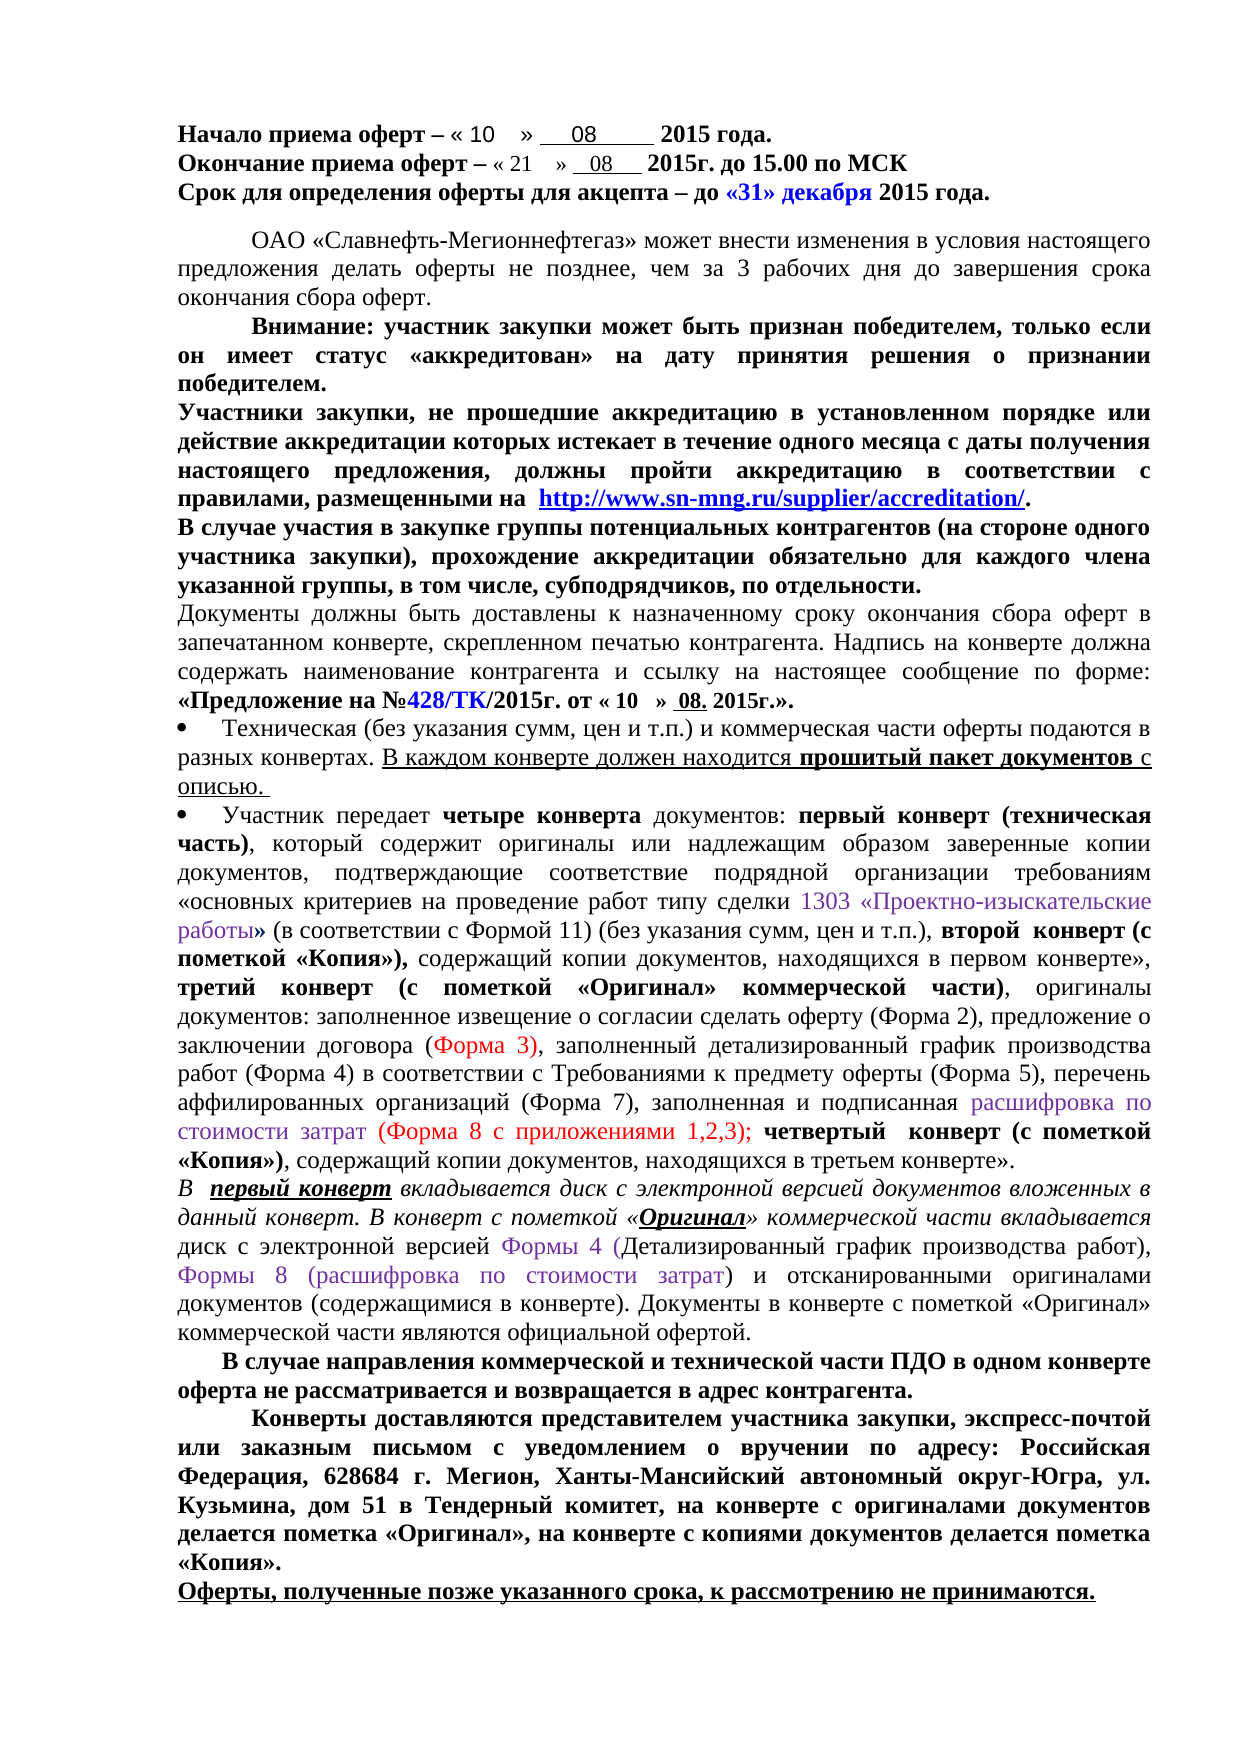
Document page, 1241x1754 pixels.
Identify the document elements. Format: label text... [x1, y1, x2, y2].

list Техническая (без указания сумм, цен и т.п.) и коммерческая части оферты подаются в разных конвертах. В каждом конверте должен находится прошитый пакет документов с описью. [177, 713, 1152, 800]
list В случае направления коммерческой и технической части ПДО в одном конверте оферта не рассматривается и возвращается в адрес контрагента. [177, 1346, 1152, 1403]
text Внимание: участник закупки может быть признан победителем, только если он имеет статус «аккредитован» на дату принятия решения о признании победителем. [177, 311, 1152, 397]
text Конверты доставляются представителем участника закупки, экспресс-почтой или заказным письмом с уведомлением о вручении по адресу: Российская Федерация, 628684 г. Мегион, Ханты-Мансийский автономный округ-Югра, ул. Кузьмина, дом 51 в Тендерный комитет, на конверте с оригиналами документов делается пометка «Оригинал», на конверте с копиями документов делается пометка «Копия». [177, 1403, 1152, 1576]
text Участники закупки, не прошедшие аккредитацию в установленном порядке или действие аккредитации которых истекает в течение одного месяца с даты получения настоящего предложения, должны пройти аккредитацию в соответствии с правилами, размещенными на http://www.sn-mng.ru/supplier/accreditation/. [177, 397, 1152, 512]
text Начало приема оферт – « 10 » 08 2015 года. [177, 119, 1152, 148]
text В случае участия в закупке группы потенциальных контрагентов (на стороне одного участника закупки), прохождение аккредитации обязательно для каждого члена указанной группы, в том числе, субподрядчиков, по отдельности. [177, 512, 1152, 598]
text Оферты, полученные позже указанного срока, к рассмотрению не принимаются. [177, 1576, 1152, 1605]
text Срок для определения оферты для акцепта – до «31» декабря 2015 года. [177, 177, 1152, 206]
list Участник передает четыре конверта документов: первый конверт (техническая часть), который содержит оригиналы или надлежащим образом заверенные копии документов, подтверждающие соответствие подрядной организации требованиям «основных критериев на проведение работ типу сделки 1303 «Проектно-изыскательские работы» (в соответствии с Формой 11) (без указания сумм, цен и т.п.), второй конверт (с пометкой «Копия»), содержащий копии документов, находящихся в первом конверте», третий конверт (с пометкой «Оригинал» коммерческой части), оригиналы документов: заполненное извещение о согласии сделать оферту (Форма 2), предложение о заключении договора (Форма 3), заполненный детализированный график производства работ (Форма 4) в соответствии с Требованиями к предмету оферты (Форма 5), перечень аффилированных организаций (Форма 7), заполненная и подписанная расшифровка по стоимости затрат (Форма 8 с приложениями 1,2,3); четвертый конверт (с пометкой «Копия»), содержащий копии документов, находящихся в третьем конверте». [177, 800, 1152, 1173]
text ОАО «Славнефть-Мегионнефтегаз» может внести изменения в условия настоящего предложения делать оферты не позднее, чем за 3 рабочих дня до завершения срока окончания сбора оферт. [177, 225, 1152, 311]
list В первый конверт вкладывается диск с электронной версией документов вложенных в данный конверт. В конверт с пометкой «Оригинал» коммерческой части вкладывается диск с электронной версией Формы 4 (Детализированный график производства работ), Формы 8 (расшифровка по стоимости затрат) и отсканированными оригиналами документов (содержащимися в конверте). Документы в конверте с пометкой «Оригинал» коммерческой части являются официальной офертой. [177, 1173, 1152, 1346]
text Документы должны быть доставлены к назначенному сроку окончания сбора оферт в запечатанном конверте, скрепленном печатью контрагента. Надпись на конверте должна содержать наименование контрагента и ссылку на настоящее сообщение по форме: «Предложение на №428/ТК/2015г. от « 10 » 08. 2015г.». [177, 598, 1152, 713]
text Окончание приема оферт – « 21 » 08 2015г. до 15.00 по МСК [177, 148, 1152, 177]
